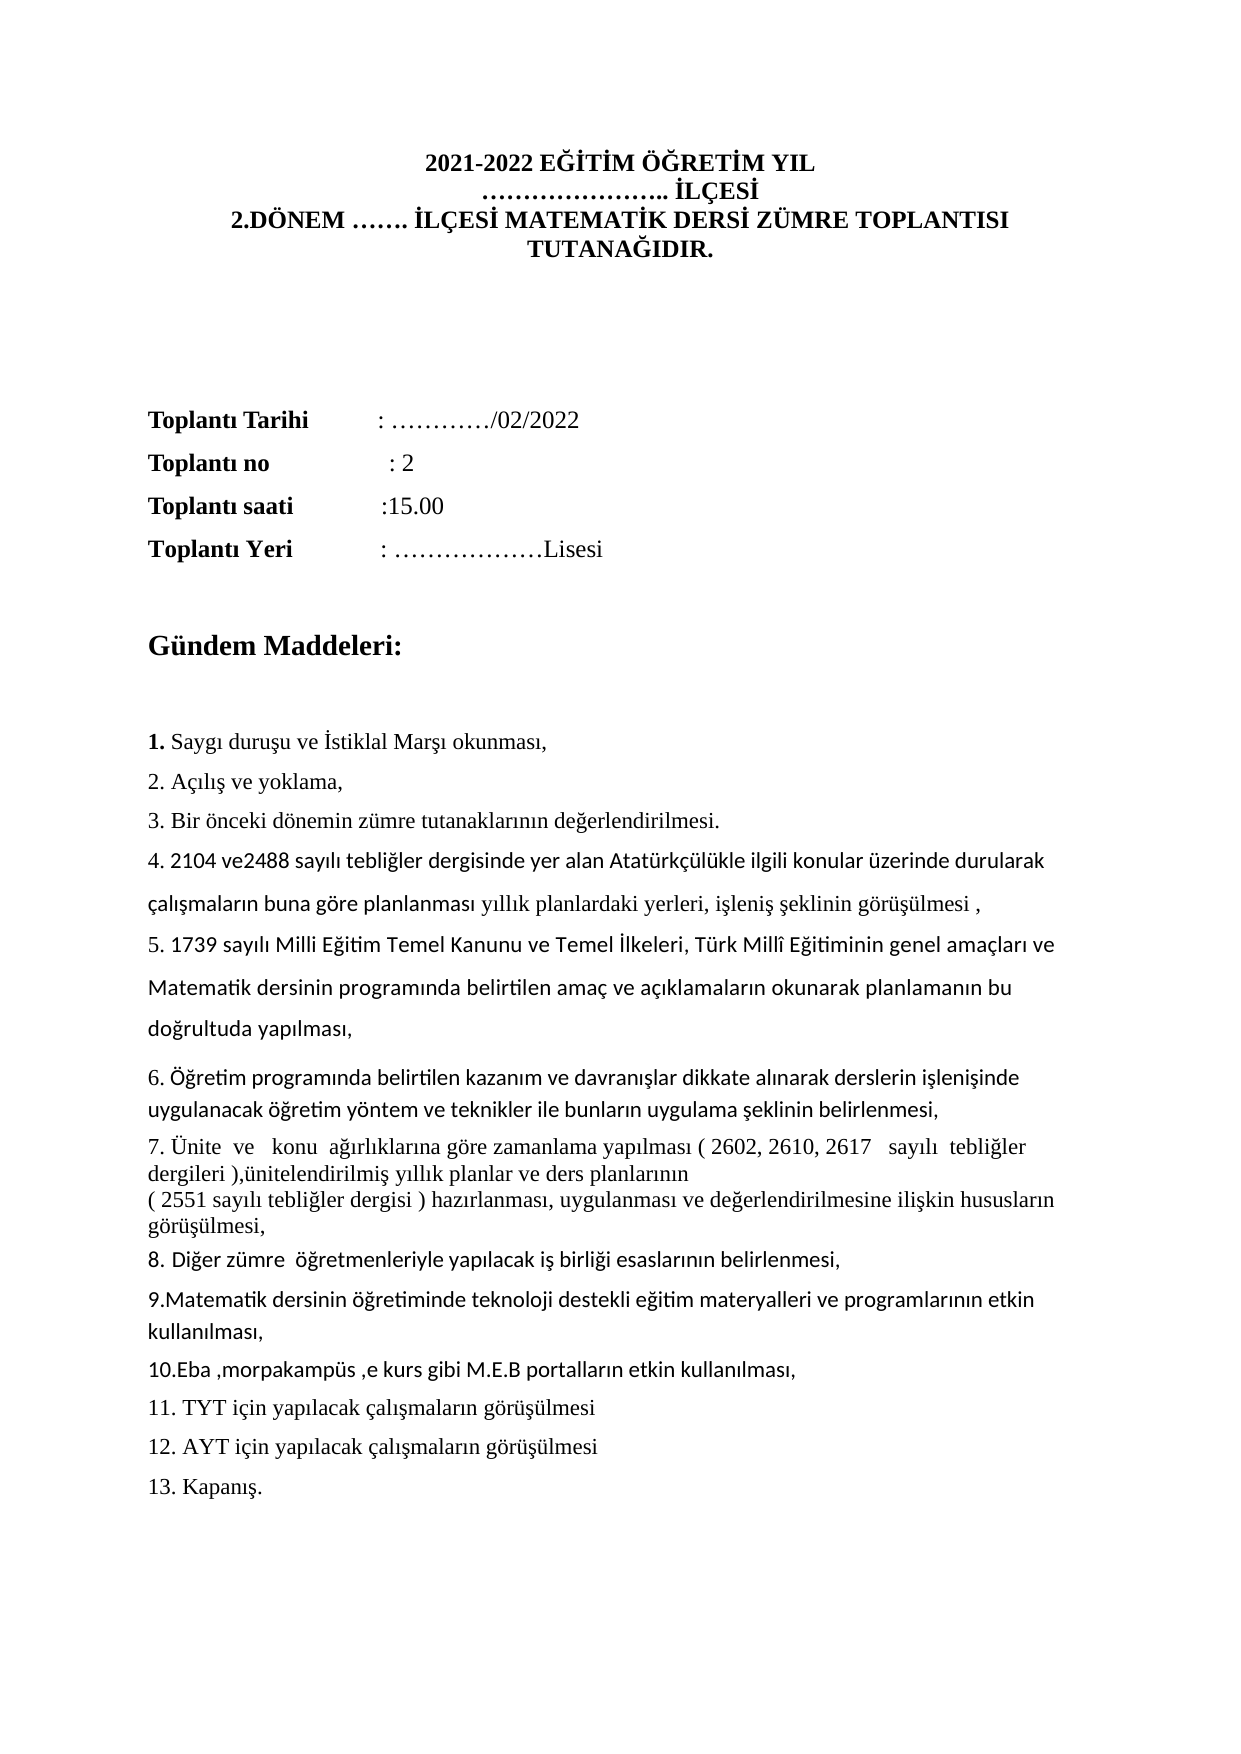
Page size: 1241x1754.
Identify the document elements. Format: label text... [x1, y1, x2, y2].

text Gündem Maddeleri: [148, 628, 1093, 661]
text 5. 1739 sayılı Milli Eğitim Temel Kanunu ve Temel İlkeleri, Türk Millî Eğitiminin genel amaçları ve Matematik dersinin programında belirtilen amaç ve açıklamaların okunarak planlamanın bu doğrultuda yapılması, [148, 931, 1093, 1043]
text 2021-2022 EĞİTİM ÖĞRETİM YIL [148, 148, 1093, 176]
text 9.Matematik dersinin öğretiminde teknoloji destekli eğitim materyalleri ve programlarının etkin kullanılması, [148, 1285, 1093, 1345]
text 11. TYT için yapılacak çalışmaların görüşülmesi [148, 1394, 1093, 1420]
text 6. Öğretim programında belirtilen kazanım ve davranışlar dikkate alınarak derslerin işlenişinde uygulanacak öğretim yöntem ve teknikler ile bunların uygulama şeklinin belirlenmesi, [148, 1063, 1093, 1123]
text 13. Kapanış. [148, 1473, 1093, 1499]
text 4. 2104 ve2488 sayılı tebliğler dergisinde yer alan Atatürkçülükle ilgili konular üzerinde durularak çalışmaların buna göre planlanması yıllık planlardaki yerleri, işleniş şeklinin görüşülmesi , [148, 847, 1093, 917]
text 12. AYT için yapılacak çalışmaların görüşülmesi [148, 1433, 1093, 1459]
text 7. Ünite ve konu ağırlıklarına göre zamanlama yapılması ( 2602, 2610, 2617 sayılı tebliğler dergileri ),ünitelendirilmiş yıllık planlar ve ders planlarının [148, 1133, 1093, 1186]
text 2. Açılış ve yoklama, [148, 768, 1093, 794]
text Toplantı saati :15.00 [148, 491, 1093, 520]
text ( 2551 sayılı tebliğler dergisi ) hazırlanması, uygulanması ve değerlendirilmesine ilişkin hususların görüşülmesi, [148, 1186, 1093, 1239]
text 2.DÖNEM ……. İLÇESİ MATEMATİK DERSİ ZÜMRE TOPLANTISI TUTANAĞIDIR. [148, 205, 1093, 263]
text 10.Eba ,morpakampüs ,e kurs gibi M.E.B portalların etkin kullanılması, [148, 1355, 1093, 1383]
text 1. Saygı duruşu ve İstiklal Marşı okunması, [148, 728, 1093, 754]
text 3. Bir önceki dönemin zümre tutanaklarının değerlendirilmesi. [148, 807, 1093, 833]
text ………………….. İLÇESİ [148, 176, 1093, 205]
text 8. Diğer zümre öğretmenleriyle yapılacak iş birliği esaslarının belirlenmesi, [148, 1245, 1093, 1273]
text Toplantı Yeri : ………………Lisesi [148, 534, 1093, 563]
text Toplantı Tarihi : …………/02/2022 [148, 405, 1093, 433]
text Toplantı no : 2 [148, 448, 1093, 477]
